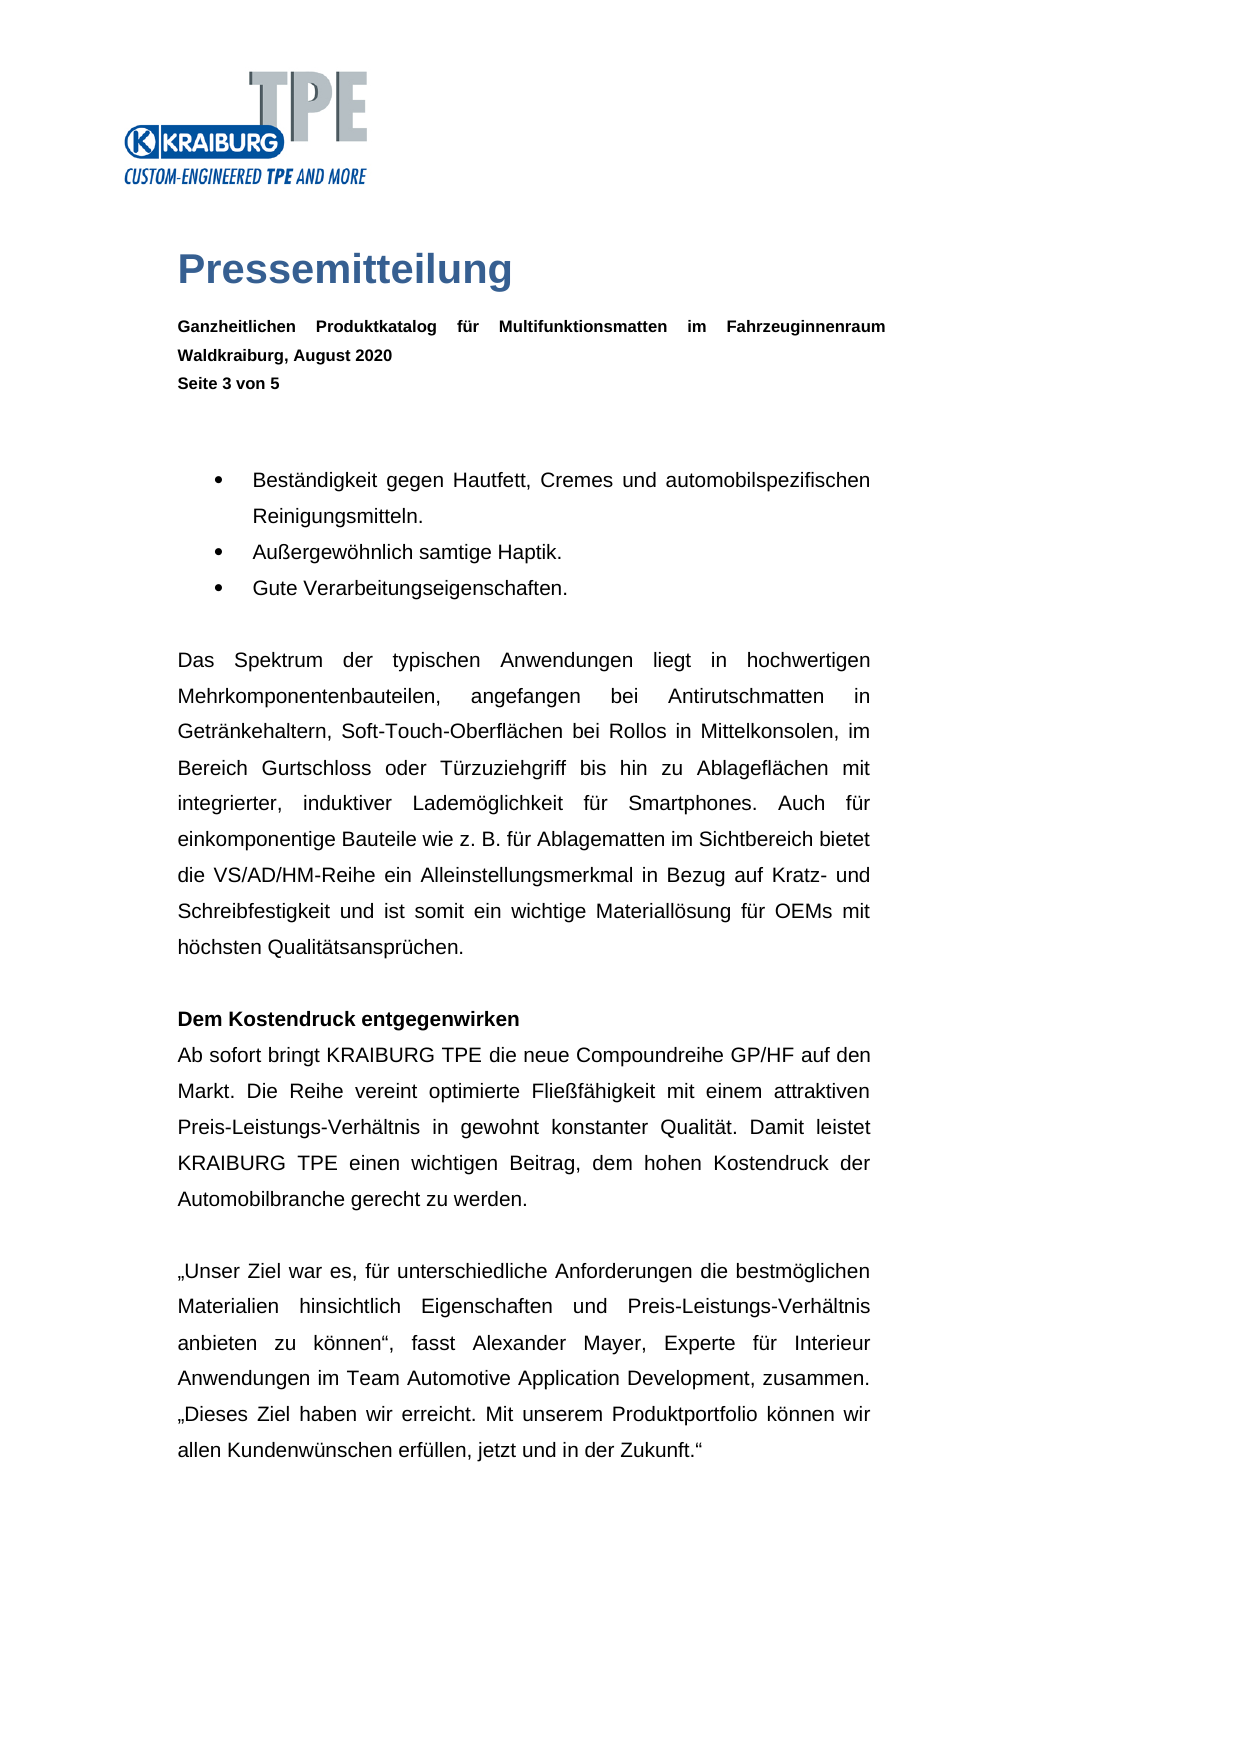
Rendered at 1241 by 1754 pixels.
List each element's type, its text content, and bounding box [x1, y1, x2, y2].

text „Unser Ziel war es, für unterschiedliche Anforderungen die bestmöglichen Materialien hinsichtlich Eigenschaften und Preis-Leistungs-Verhältnis anbieten zu können“, fasst Alexander Mayer, Experte für Interieur Anwendungen im Team Automotive Application Development, zusammen. „Dieses Ziel haben wir erreicht. Mit unserem Produktportfolio können wir allen Kundenwünschen erfüllen, jetzt und in der Zukunft.“ [177, 1258, 871, 1462]
text Das Spektrum der typischen Anwendungen liegt in hochwertigen Mehrkomponentenbauteilen, angefangen bei Antirutschmatten in Getränkehaltern, Soft-Touch-Oberflächen bei Rollos in Mittelkonsolen, im Bereich Gurtschloss oder Türzuziehgriff bis hin zu Ablageflächen mit integrierter, induktiver Lademöglichkeit für Smartphones. Auch für einkomponentige Bauteile wie z. B. für Ablagematten im Sichtbereich bietet die VS/AD/HM-Reihe ein Alleinstellungsmerkmal in Bezug auf Kratz- und Schreibfestigkeit und ist somit ein wichtige Materiallösung für OEMs mit höchsten Qualitätsansprüchen. [177, 647, 871, 959]
list Gute Verarbeitungseigenschaften. [215, 576, 871, 599]
list Außergewöhnlich samtige Haptik. [215, 539, 871, 563]
text Ab sofort bringt KRAIBURG TPE die neue Compoundreihe GP/HF auf den Markt. Die Reihe vereint optimierte Fließfähigkeit mit einem attraktiven Preis-Leistungs-Verhältnis in gewohnt konstanter Qualität. Damit leistet KRAIBURG TPE einen wichtigen Beitrag, dem hohen Kostendruck der Automobilbranche gerecht zu werden. [177, 1043, 871, 1211]
text Dem Kostendruck entgegenwirken [177, 1007, 871, 1031]
picture [112, 55, 379, 200]
list Beständigkeit gegen Hautfett, Cremes und automobilspezifischen Reinigungsmitteln. [215, 467, 871, 527]
